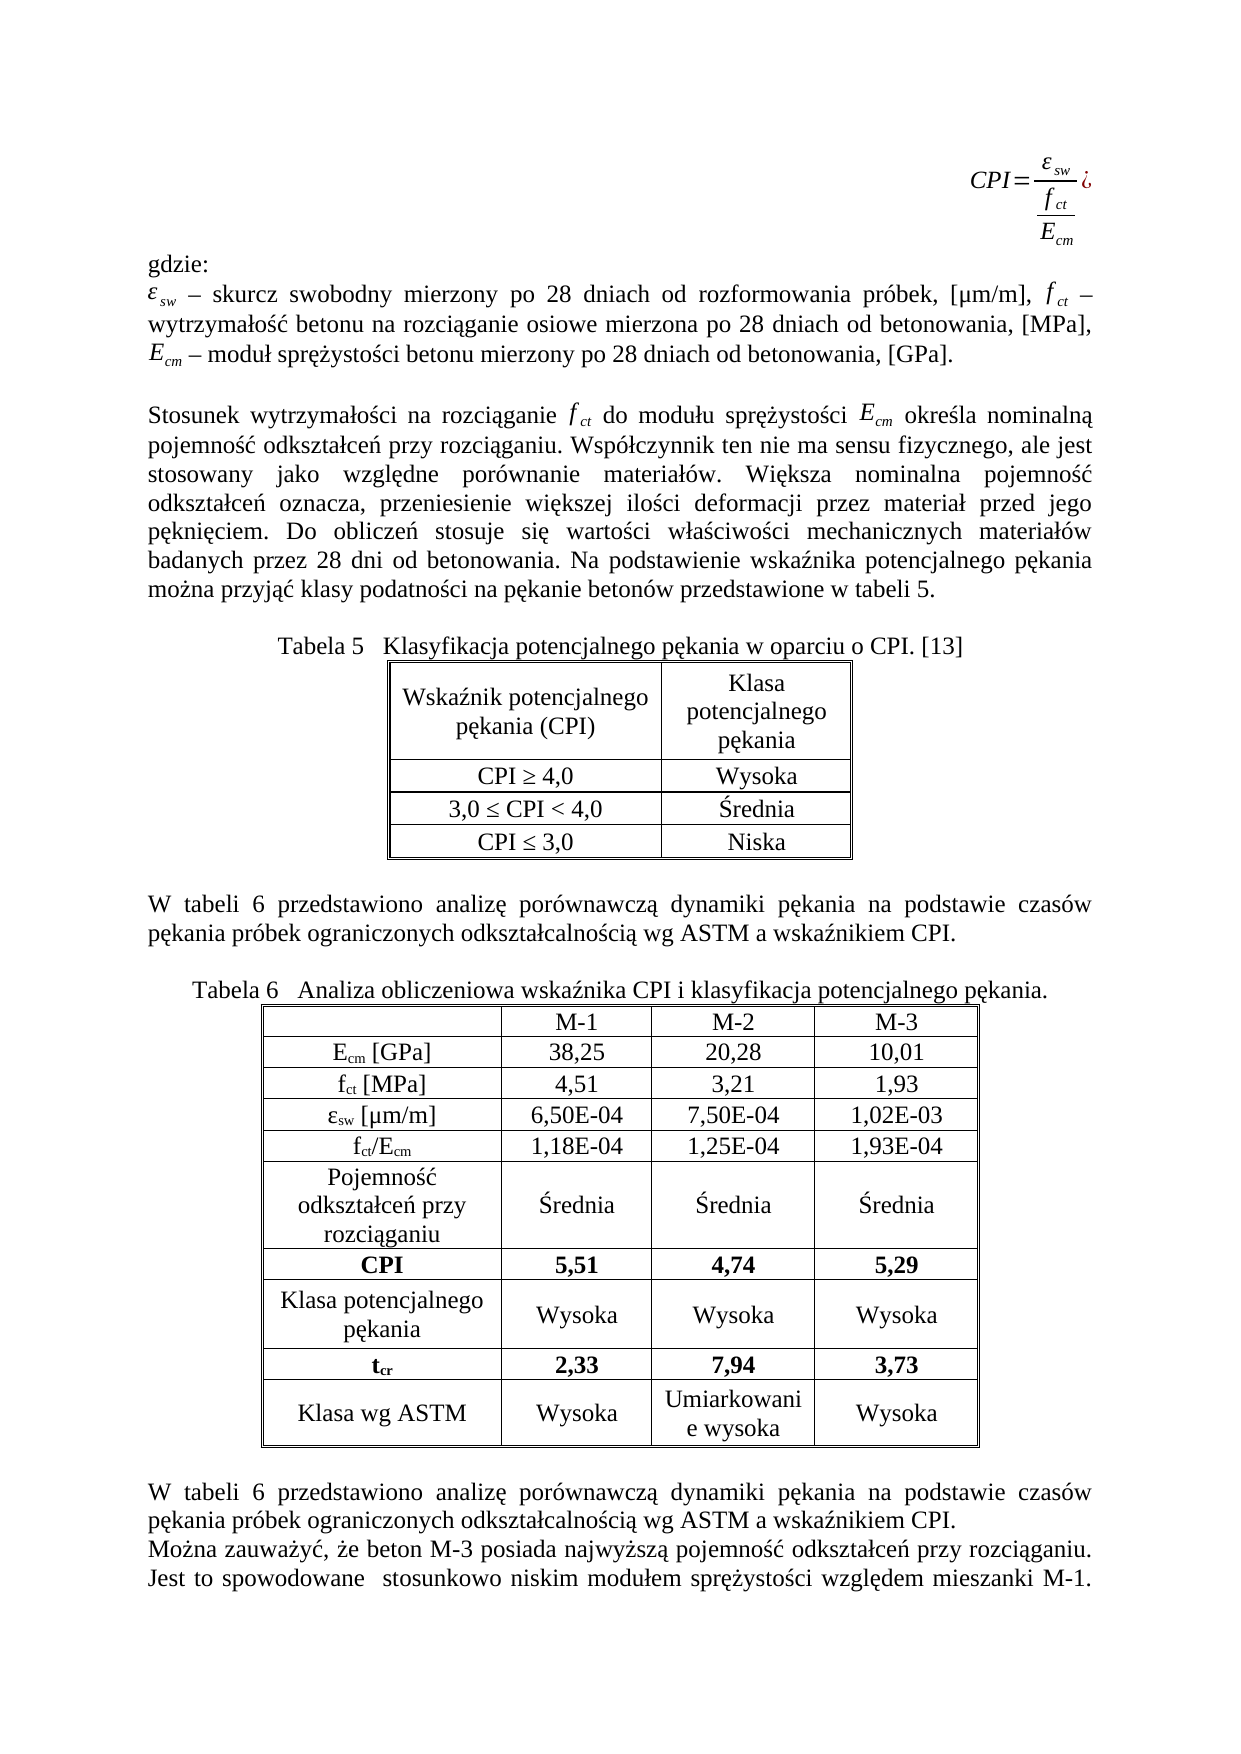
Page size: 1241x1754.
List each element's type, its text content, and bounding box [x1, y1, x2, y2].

text W tabeli 6 przedstawiono analizę porównawczą dynamiki pękania na podstawie czasów pękania próbek ograniczonych odkształcalnością wg ASTM a wskaźnikiem CPI. [148, 1477, 1093, 1534]
table_cell Klasa wg ASTM [264, 1380, 501, 1445]
table_cell 4,51 [502, 1068, 651, 1098]
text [148, 1534, 1093, 1592]
table_cell 7,50E-04 [652, 1099, 814, 1129]
table_cell Umiarkowanie wysoka [652, 1380, 814, 1445]
table_cell CPI ≤ 3,0 [391, 825, 661, 857]
table_cell CPI [264, 1249, 501, 1279]
table_header Klasa potencjalnego pękania [662, 663, 850, 758]
table_cell 1,93E-04 [815, 1131, 977, 1161]
table_cell 38,25 [502, 1037, 651, 1067]
table_cell 3,21 [652, 1068, 814, 1098]
table_cell 6,50E-04 [502, 1099, 651, 1129]
table_cell 7,94 [652, 1349, 814, 1379]
table_header M-1 [502, 1007, 651, 1036]
table_cell fct/Ecm [264, 1131, 501, 1161]
text gdzie: [148, 249, 1093, 278]
table_cell 3,0 ≤ CPI < 4,0 [391, 793, 661, 824]
table_header M-2 [652, 1007, 814, 1036]
table_cell εsw [μm/m] [264, 1099, 501, 1129]
table_cell Średnia [652, 1162, 814, 1248]
table_cell 20,28 [652, 1037, 814, 1067]
table_cell Wysoka [502, 1380, 651, 1445]
table_cell Pojemność odkształceń przy rozciąganiu [264, 1162, 501, 1248]
table_cell 10,01 [815, 1037, 977, 1067]
table_cell CPI ≥ 4,0 [391, 760, 661, 791]
table_header M-3 [815, 1007, 977, 1036]
text Tabela 5 Klasyfikacja potencjalnego pękania w oparciu o CPI. [13] [148, 631, 1093, 660]
table_cell Wysoka [815, 1380, 977, 1445]
table_cell Wysoka [502, 1280, 651, 1348]
table_cell fct [MPa] [264, 1068, 501, 1098]
table_header [264, 1007, 501, 1036]
table_cell 1,25E-04 [652, 1131, 814, 1161]
table_cell 5,51 [502, 1249, 651, 1279]
table_cell 3,73 [815, 1349, 977, 1379]
table_cell Średnia [815, 1162, 977, 1248]
table_header Wskaźnik potencjalnego pękania (CPI) [391, 663, 661, 758]
table_cell 2,33 [502, 1349, 651, 1379]
text Stosunek wytrzymałości na rozciąganie do modułu sprężystości określa nominalną pojemność odkształceń przy rozciąganiu. Współczynnik ten nie ma sensu fizycznego, ale jest stosowany jako względne porównanie materiałów. Większa nominalna pojemność odkształceń oznacza, przeniesienie większej ilości deformacji przez materiał przed jego pęknięciem. Do obliczeń stosuje się wartości właściwości mechanicznych materiałów badanych przez 28 dni od betonowania. Na podstawienie wskaźnika potencjalnego pękania można przyjąć klasy podatności na pękanie betonów przedstawione w tabeli 5. [148, 399, 1093, 603]
table_cell Ecm [GPa] [264, 1037, 501, 1067]
table_cell 1,93 [815, 1068, 977, 1098]
table_cell 1,18E-04 [502, 1131, 651, 1161]
table_cell Wysoka [815, 1280, 977, 1348]
table_cell Średnia [662, 793, 850, 824]
table_cell Niska [662, 825, 850, 857]
text – skurcz swobodny mierzony po 28 dniach od rozformowania próbek, [μm/m], – wytrzymałość betonu na rozciąganie osiowe mierzona po 28 dniach od betonowania, [MPa], – moduł sprężystości betonu mierzony po 28 dniach od betonowania, [GPa]. [148, 278, 1093, 370]
table_cell 5,29 [815, 1249, 977, 1279]
table_cell tcr [264, 1349, 501, 1379]
table_cell Średnia [502, 1162, 651, 1248]
text Tabela 6 Analiza obliczeniowa wskaźnika CPI i klasyfikacja potencjalnego pękania. [148, 975, 1093, 1004]
text W tabeli 6 przedstawiono analizę porównawczą dynamiki pękania na podstawie czasów pękania próbek ograniczonych odkształcalnością wg ASTM a wskaźnikiem CPI. [148, 889, 1093, 946]
table_cell Klasa potencjalnego pękania [264, 1280, 501, 1348]
table_cell 1,02E-03 [815, 1099, 977, 1129]
table_cell 4,74 [652, 1249, 814, 1279]
table_cell Wysoka [652, 1280, 814, 1348]
table_cell Wysoka [662, 760, 850, 791]
